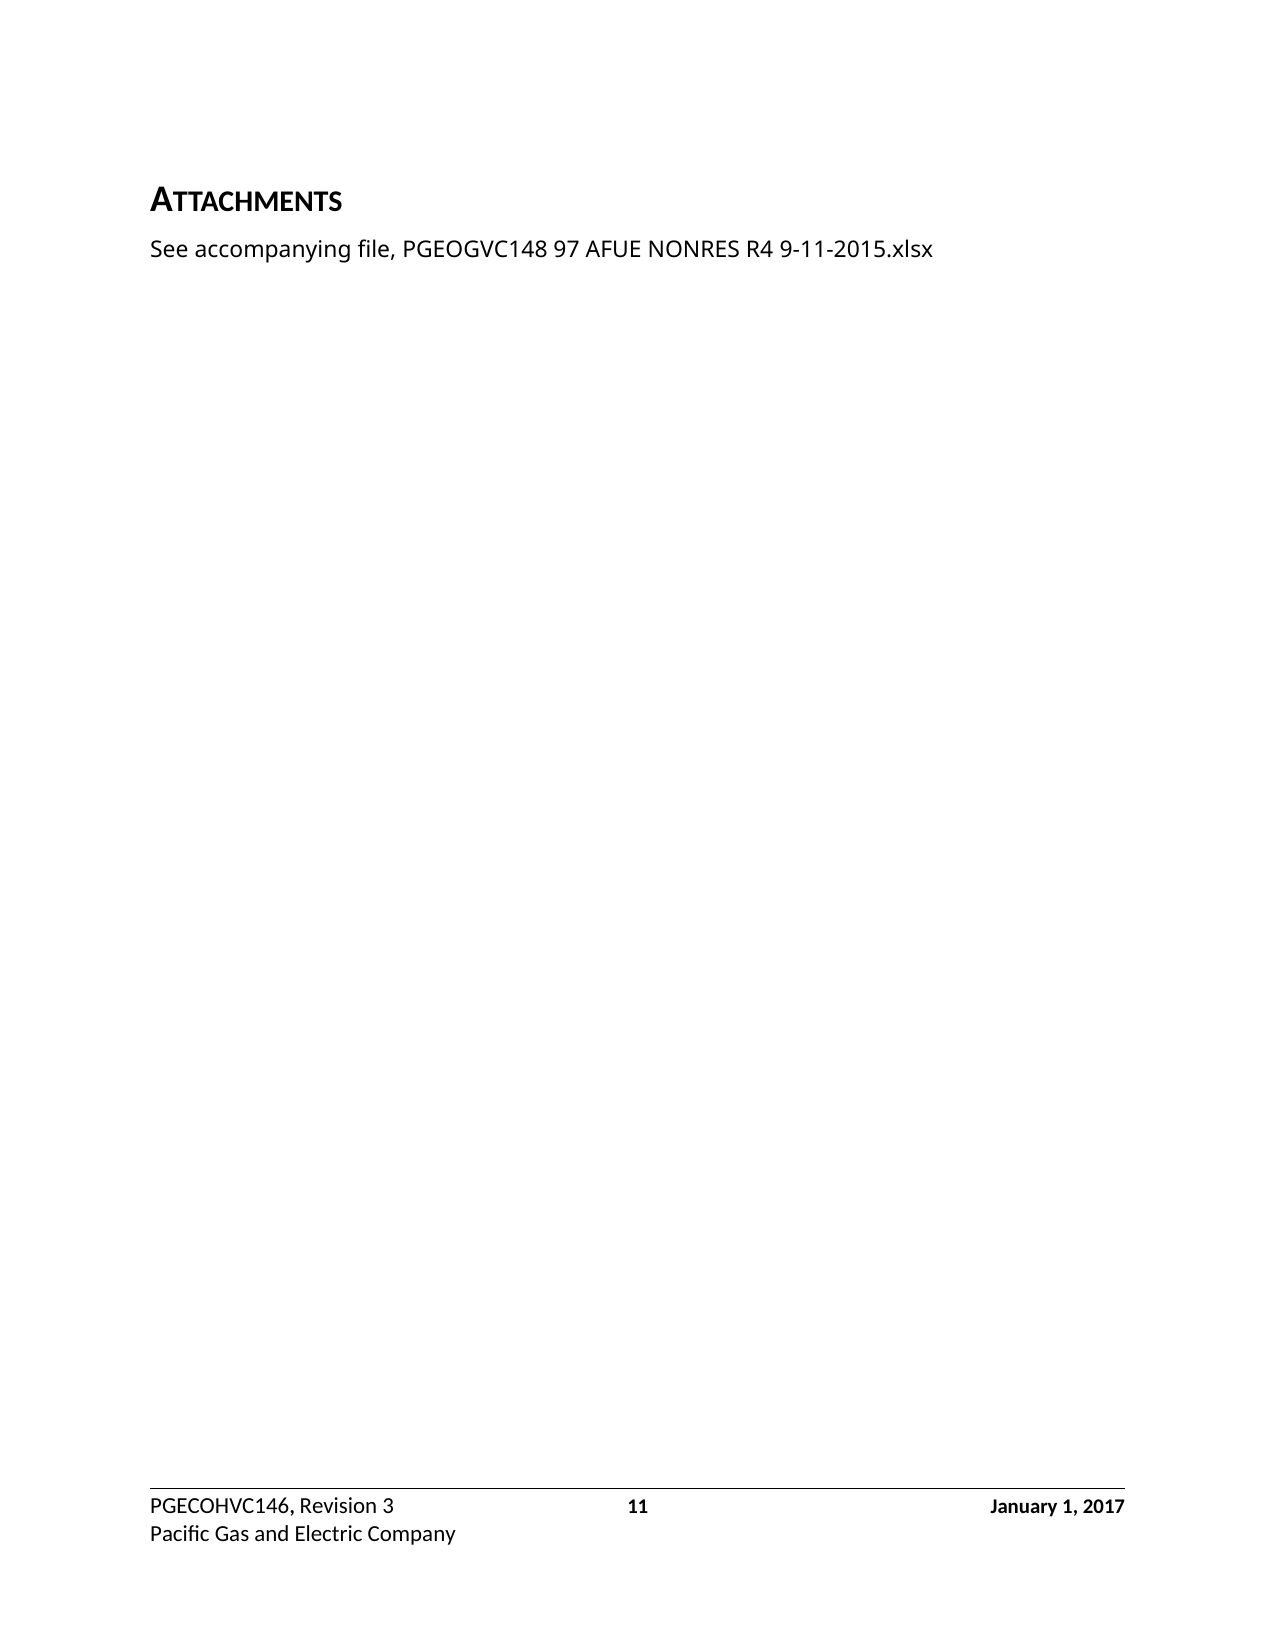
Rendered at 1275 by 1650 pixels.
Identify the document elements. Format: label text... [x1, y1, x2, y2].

subtitle Attachments [150, 175, 1125, 221]
text See accompanying file, PGEOGVC148 97 AFUE NONRES R4 9-11-2015.xlsx [150, 233, 1125, 264]
